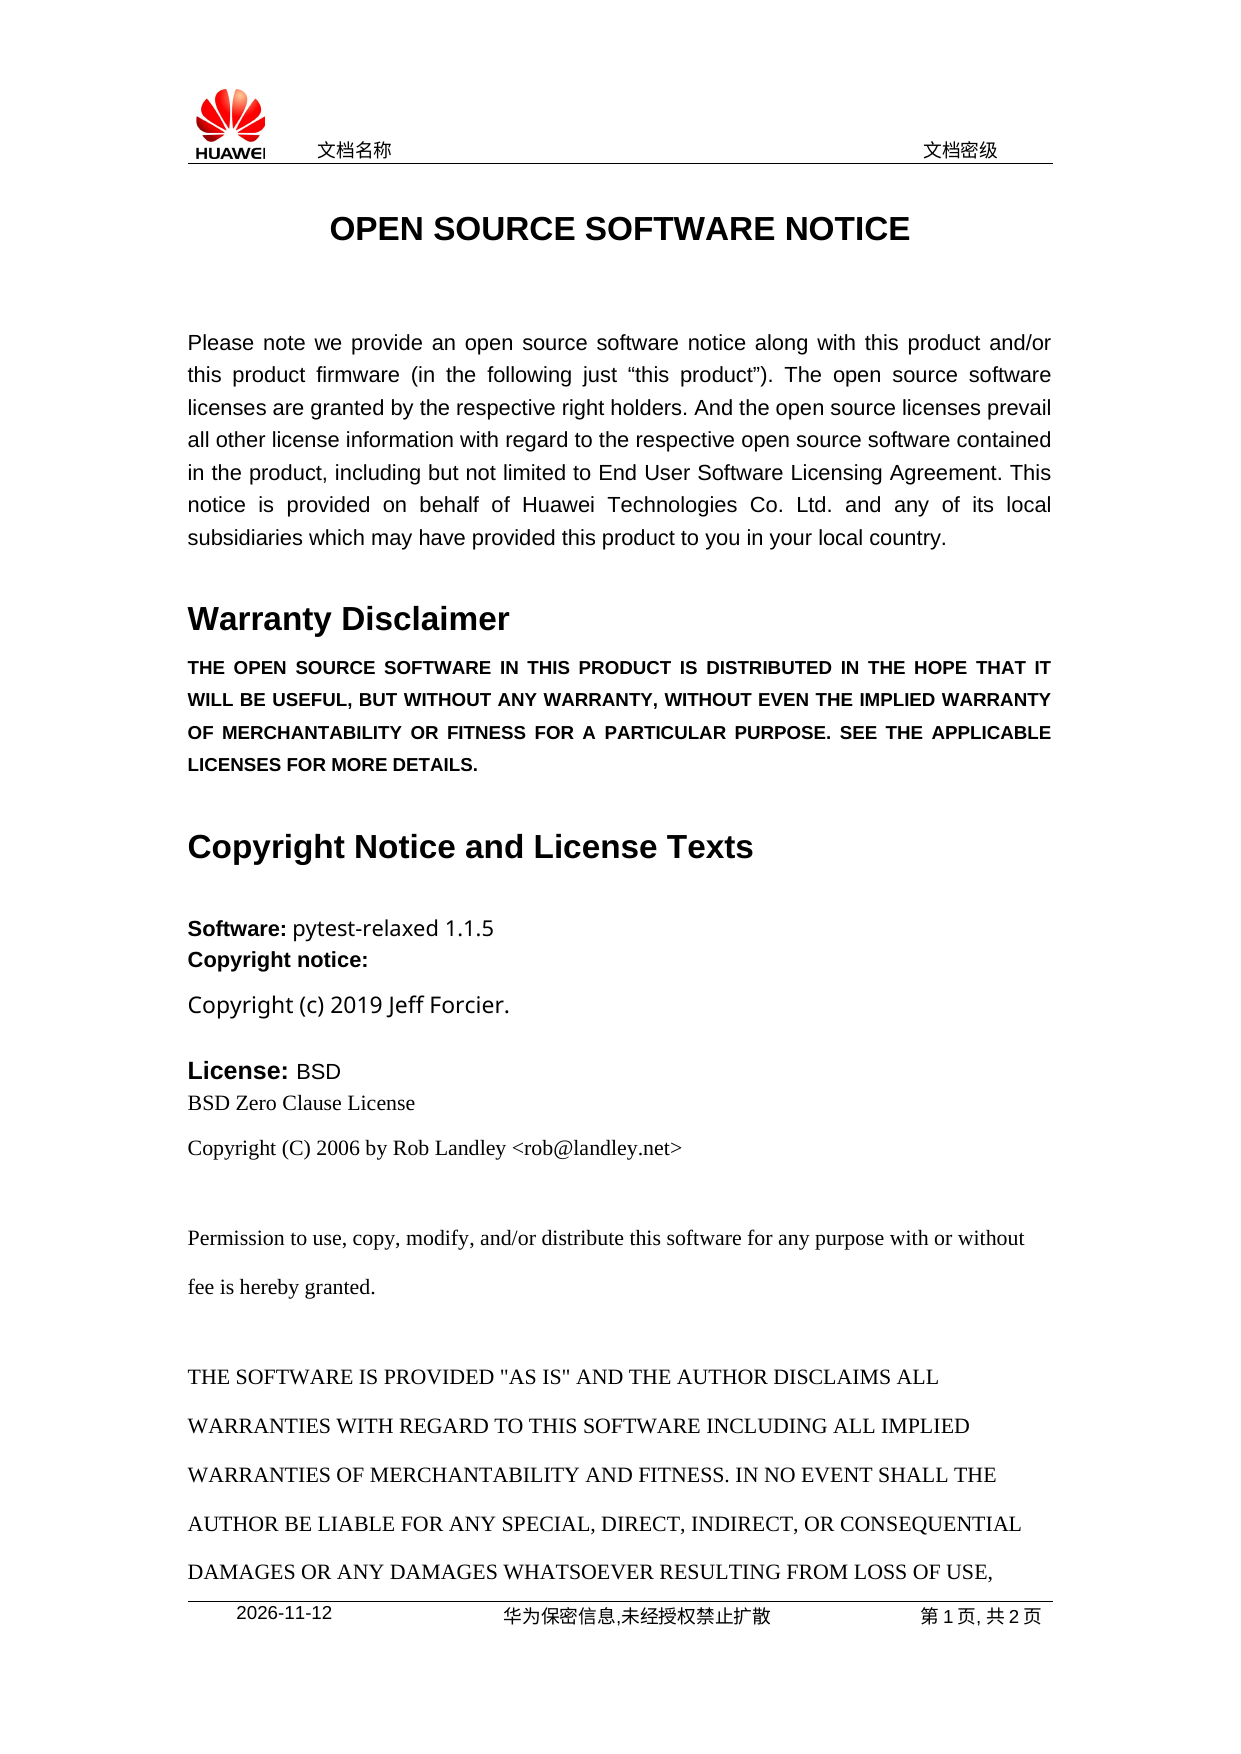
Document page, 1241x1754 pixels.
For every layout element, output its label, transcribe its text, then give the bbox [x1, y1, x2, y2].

text The open source software in this product is distributed in the hope that it will be useful, but WITHOUT ANY WARRANTY, without even the implied warranty of MERCHANTABILITY or FITNESS FOR A PARTICULAR PURPOSE. See the applicable licenses for more details. [187, 651, 1053, 781]
text Warranty Disclaimer [187, 586, 1053, 651]
picture [196, 89, 265, 159]
text License: BSD [187, 1054, 1053, 1086]
text Copyright (c) 2019 Jeff Forcier. [187, 989, 1053, 1021]
text BSD Zero Clause License [187, 1086, 1053, 1119]
text Copyright (C) 2006 by Rob Landley <rob@landley.net> [187, 1131, 1053, 1164]
text Copyright Notice and License Texts [187, 814, 1053, 879]
title Software: pytest-relaxed 1.1.5 [187, 911, 1053, 944]
text Copyright notice: [187, 944, 1053, 976]
text OPEN SOURCE SOFTWARE NOTICE [187, 196, 1053, 261]
text Permission to use, copy, modify, and/or distribute this software for any purpose with or without fee is hereby granted. [187, 1222, 1053, 1303]
text Please note we provide an open source software notice along with this product and/or this product firmware (in the following just “this product”). The open source software licenses are granted by the respective right holders. And the open source licenses prevail all other license information with regard to the respective open source software contained in the product, including but not limited to End User Software Licensing Agreement. This notice is provided on behalf of Huawei Technologies Co. Ltd. and any of its local subsidiaries which may have provided this product to you in your local country. [187, 326, 1053, 554]
